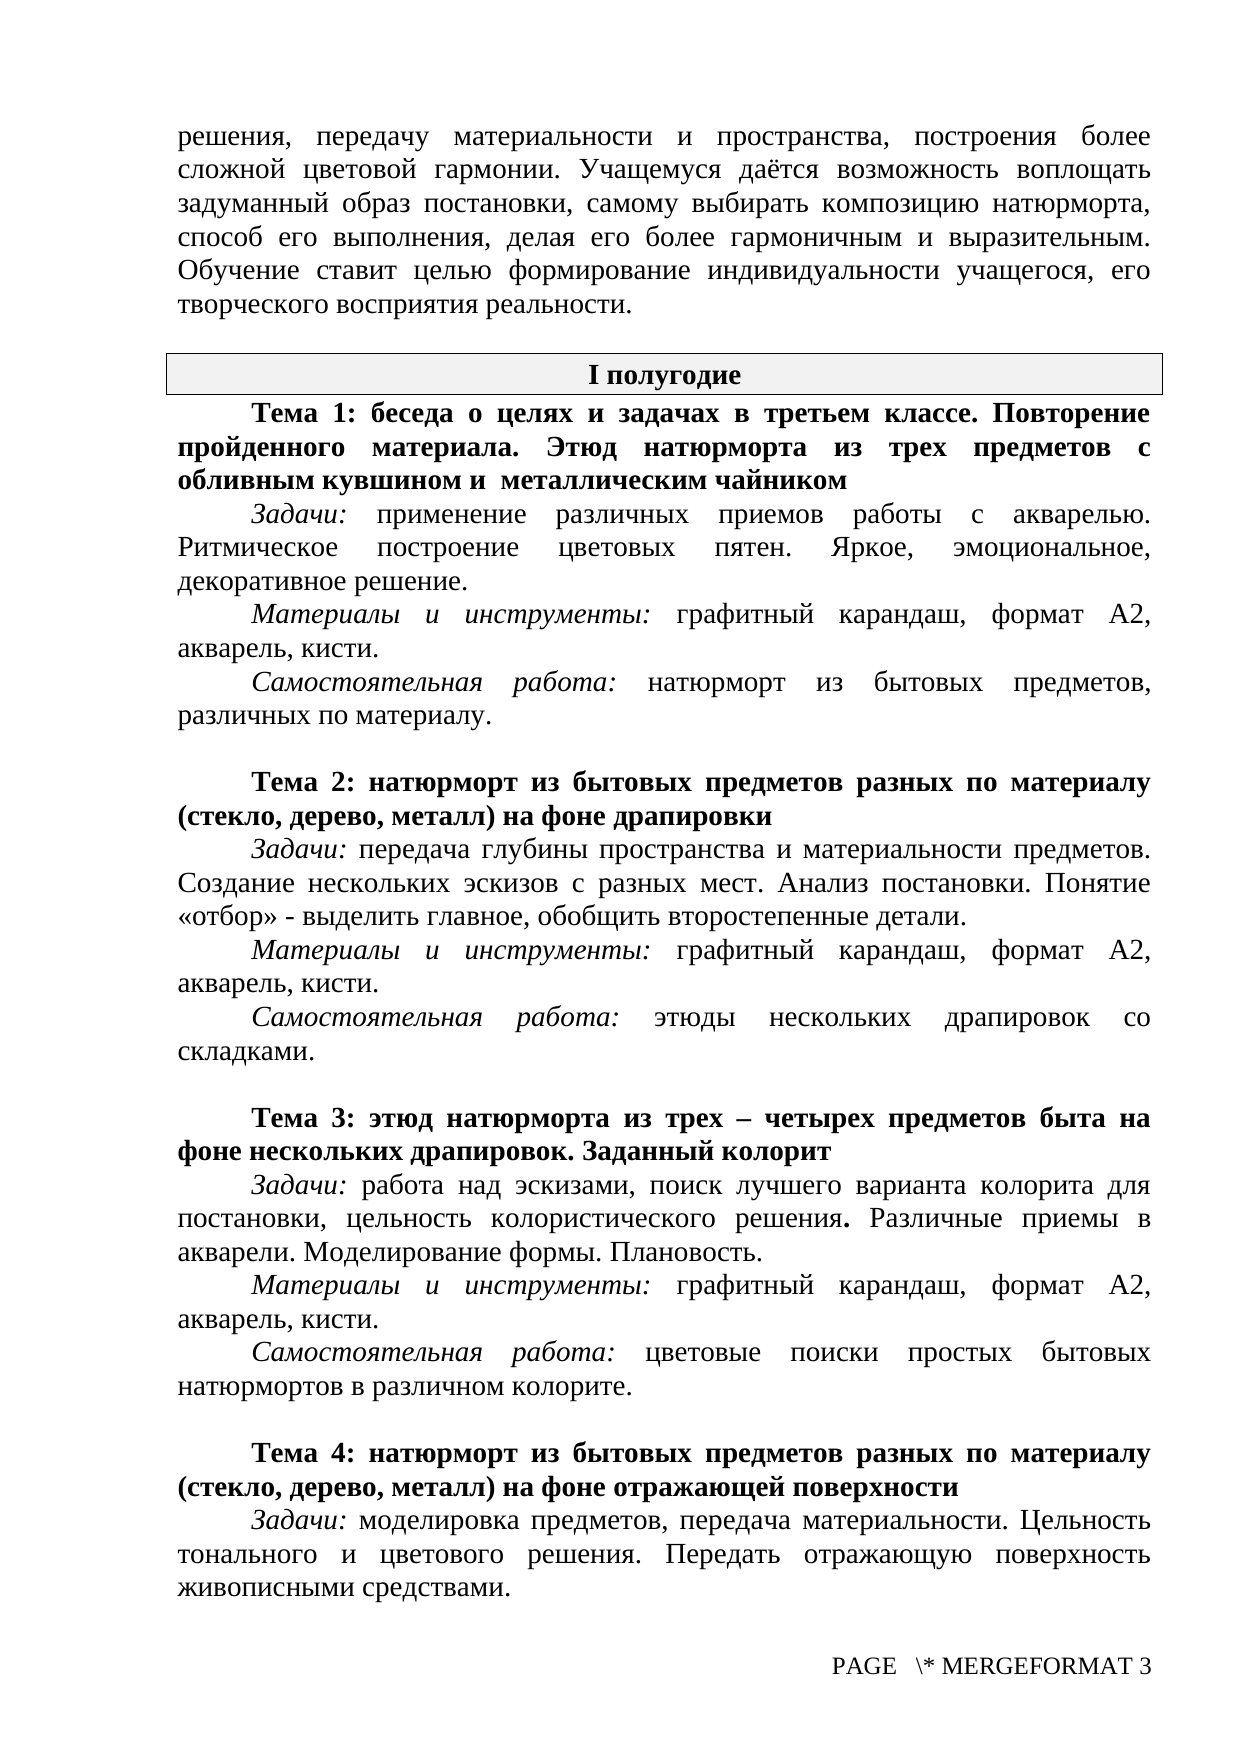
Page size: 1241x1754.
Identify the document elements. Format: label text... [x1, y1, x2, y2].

text Тема 1: беседа о целях и задачах в третьем классе. Повторение пройденного материала. Этюд натюрморта из трех предметов с обливным кувшином и металлическим чайником [177, 395, 1152, 496]
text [177, 118, 1152, 319]
text Самостоятельная работа: натюрморт из бытовых предметов, различных по материалу. [177, 664, 1152, 731]
text Задачи: моделировка предметов, передача материальности. Цельность тонального и цветового решения. Передать отражающую поверхность живописными средствами. [177, 1502, 1152, 1603]
text Материалы и инструменты: графитный карандаш, формат А2, акварель, кисти. [177, 597, 1152, 664]
text Тема 3: этюд натюрморта из трех – четырех предметов быта на фоне нескольких драпировок. Заданный колорит [177, 1100, 1152, 1167]
text Самостоятельная работа: этюды нескольких драпировок со складками. [177, 999, 1152, 1066]
table_header Ι полугодие [167, 354, 1162, 394]
text Задачи: применение различных приемов работы с акварелью. Ритмическое построение цветовых пятен. Яркое, эмоциональное, декоративное решение. [177, 496, 1152, 597]
text Тема 4: натюрморт из бытовых предметов разных по материалу (стекло, дерево, металл) на фоне отражающей поверхности [177, 1435, 1152, 1502]
text Самостоятельная работа: цветовые поиски простых бытовых натюрмортов в различном колорите. [177, 1334, 1152, 1402]
text Задачи: передача глубины пространства и материальности предметов. Создание нескольких эскизов с разных мест. Анализ постановки. Понятие «отбор» - выделить главное, обобщить второстепенные детали. [177, 831, 1152, 932]
text Материалы и инструменты: графитный карандаш, формат А2, акварель, кисти. [177, 1267, 1152, 1334]
text Тема 2: натюрморт из бытовых предметов разных по материалу (стекло, дерево, металл) на фоне драпировки [177, 764, 1152, 831]
text Задачи: работа над эскизами, поиск лучшего варианта колорита для постановки, цельность колористического решения. Различные приемы в акварели. Моделирование формы. Плановость. [177, 1167, 1152, 1267]
text Материалы и инструменты: графитный карандаш, формат А2, акварель, кисти. [177, 932, 1152, 999]
